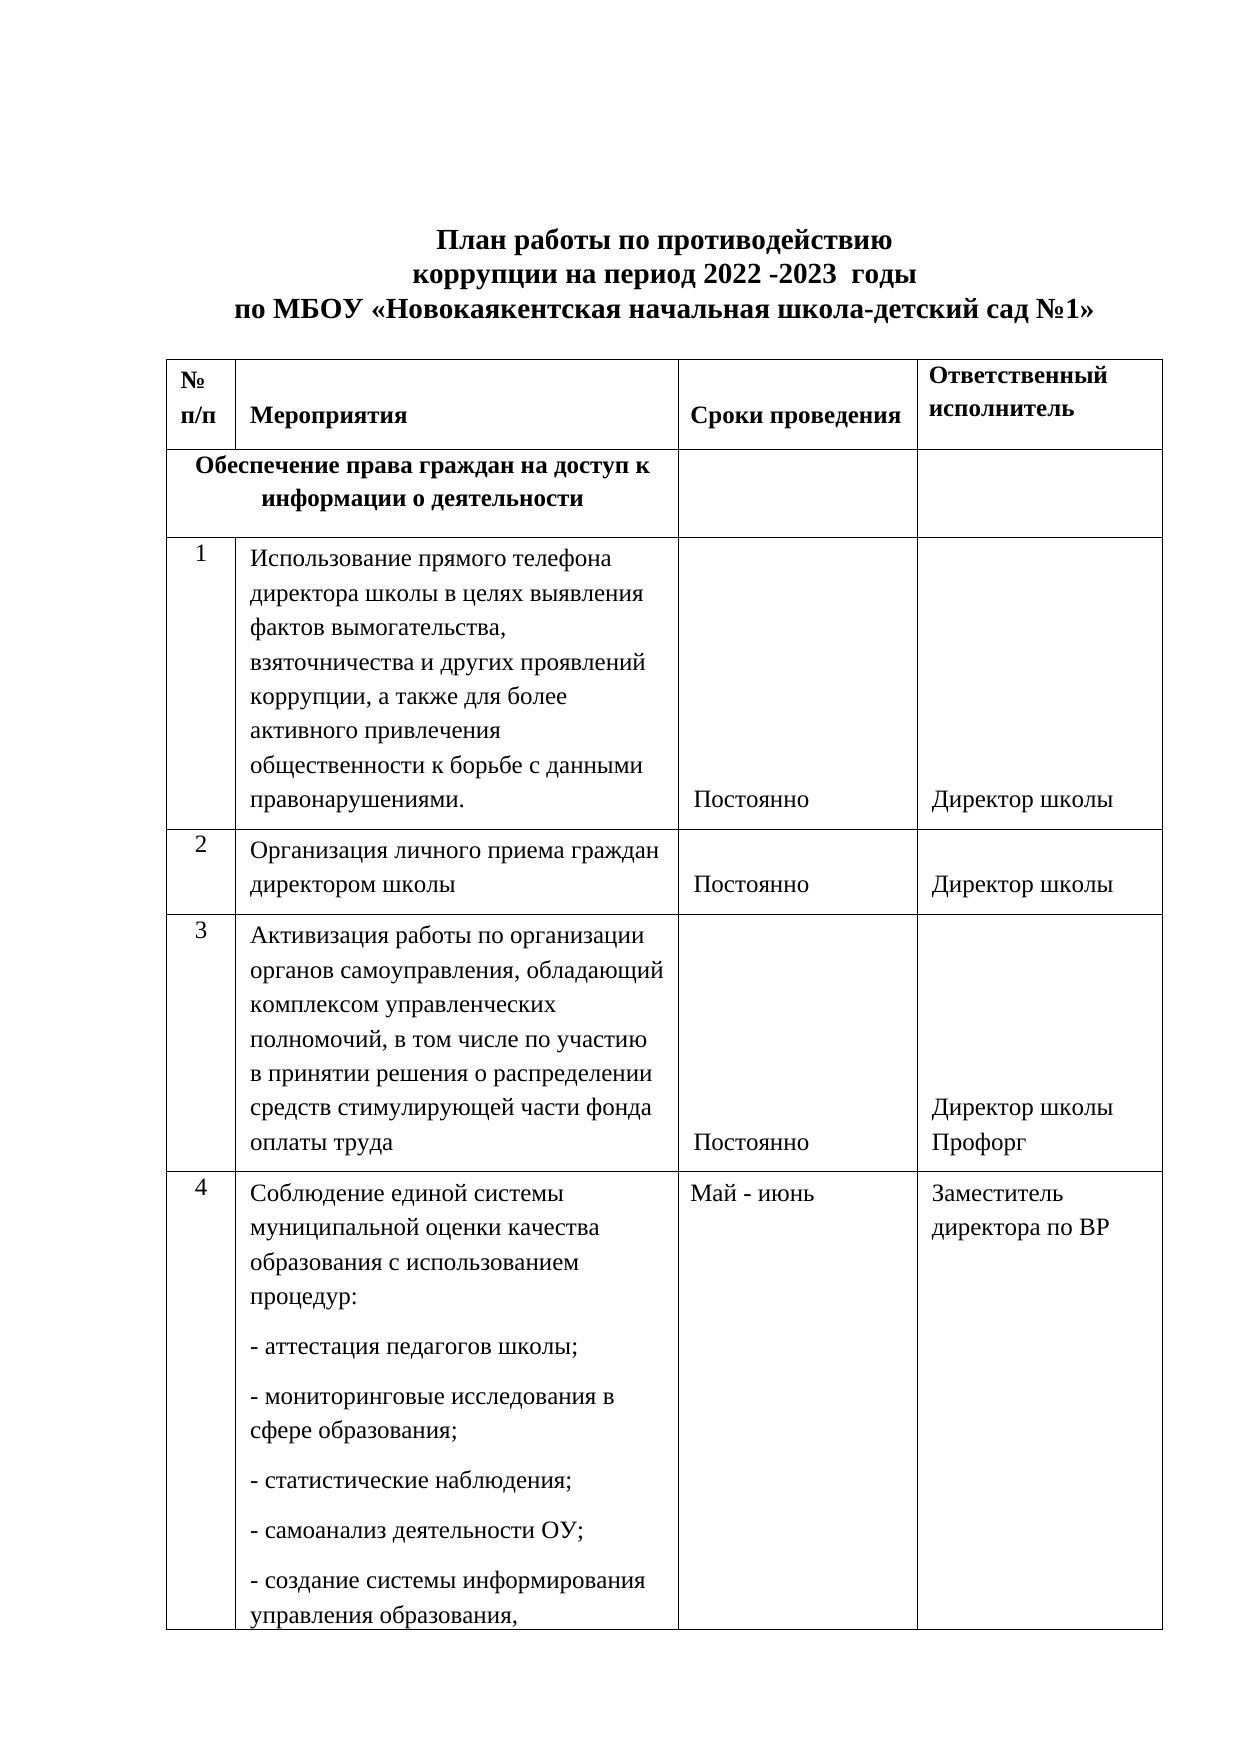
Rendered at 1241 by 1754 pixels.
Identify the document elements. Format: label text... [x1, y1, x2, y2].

table_header Мероприятия [236, 360, 678, 449]
table_cell [679, 450, 917, 537]
table_cell Обеспечение права граждан на доступ к информации о деятельности [167, 450, 678, 537]
table_header Ответственный исполнитель [918, 360, 1162, 449]
table_cell Директор школы [918, 830, 1162, 914]
table_cell Директор школы Профорг [918, 915, 1162, 1171]
table_cell Постоянно [679, 830, 917, 914]
table_cell Использование прямого телефона директора школы в целях выявления фактов вымогательства, взяточничества и других проявлений коррупции, а также для более активного привлечения общественности к борьбе с данными правонарушениями. [236, 538, 678, 828]
text по МБОУ «Новокаякентская начальная школа-детский сад №1» [177, 290, 1152, 324]
table_cell Активизация работы по организации органов самоуправления, обладающий комплексом управленческих полномочий, в том числе по участию в принятии решения о распределении средств стимулирующей части фонда оплаты труда [236, 915, 678, 1171]
table_cell 2 [167, 830, 235, 914]
table_cell Май - июнь [679, 1172, 917, 1628]
table_cell [918, 450, 1162, 537]
table_cell Директор школы [918, 538, 1162, 828]
table_cell 3 [167, 915, 235, 1171]
text План работы по противодействию [177, 221, 1152, 256]
table_cell 1 [167, 538, 235, 828]
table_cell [918, 1172, 1162, 1628]
table_cell Постоянно [679, 915, 917, 1171]
table_cell Постоянно [679, 538, 917, 828]
text коррупции на период 2022 -2023 годы [177, 256, 1152, 290]
table_header Сроки проведения [679, 360, 917, 449]
table_cell Организация личного приема граждан директором школы [236, 830, 678, 914]
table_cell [236, 1172, 678, 1628]
table_header № п/п [167, 360, 235, 449]
table_cell 4 [167, 1172, 235, 1628]
